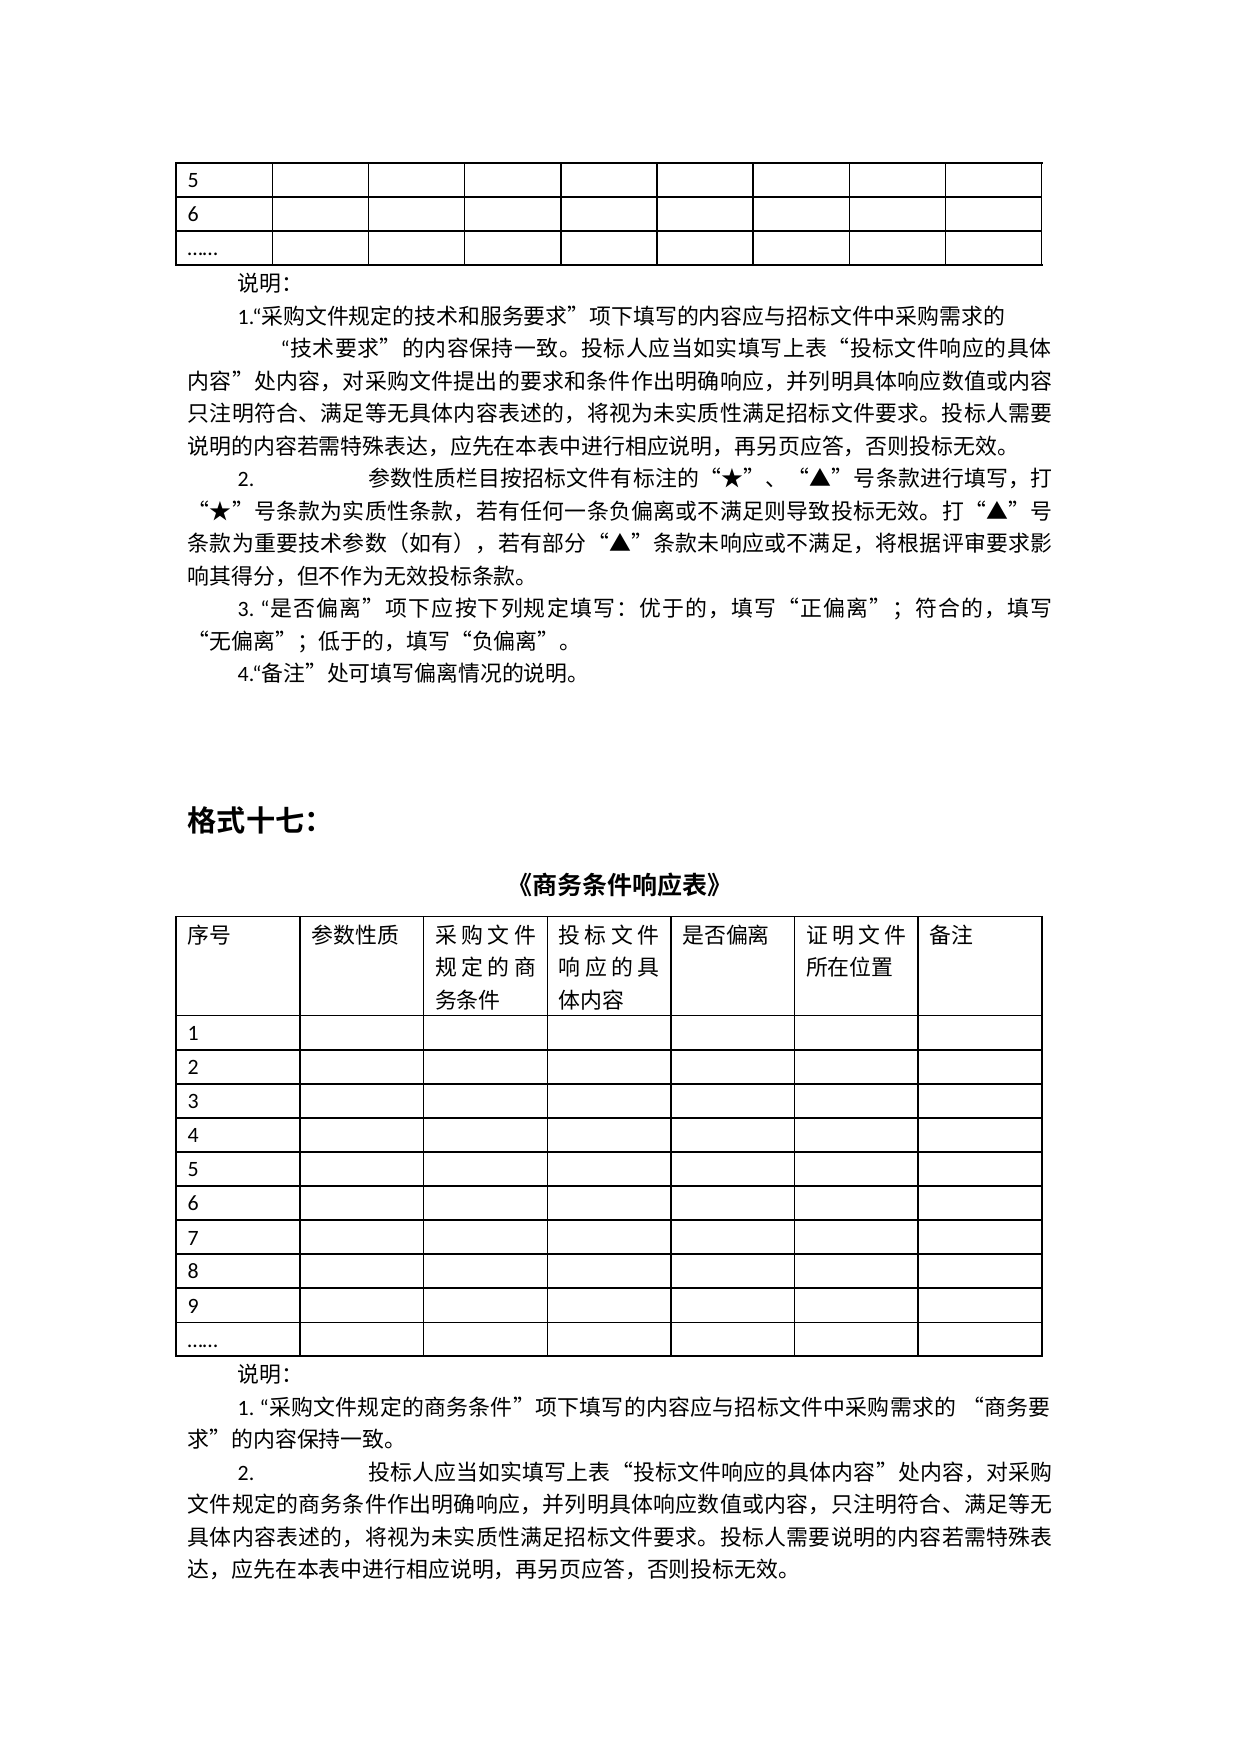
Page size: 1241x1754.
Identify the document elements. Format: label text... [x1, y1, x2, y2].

table_cell [919, 1051, 1041, 1083]
table_cell [548, 1289, 670, 1321]
table_cell [795, 1289, 917, 1321]
table_cell [273, 232, 368, 264]
table_cell [919, 1255, 1041, 1287]
table_cell [301, 1289, 423, 1321]
table_cell [301, 1085, 423, 1117]
table_cell [562, 232, 656, 264]
table_cell [424, 1289, 547, 1321]
table_cell [548, 1119, 670, 1151]
text 1. “采购文件规定的商务条件”项下填写的内容应与招标文件中采购需求的 “商务要求”的内容保持一致。 [187, 1389, 1053, 1454]
text 1.“采购文件规定的技术和服务要求”项下填写的内容应与招标文件中采购需求的 “技术要求”的内容保持一致。投标人应当如实填写上表“投标文件响应的具体内容”处内容，对采购文件提出的要求和条件作出明确响应，并列明具体响应数值或内容，只注明符合、满足等无具体内容表述的，将视为未实质性满足招标文件要求。投标人需要说明的内容若需特殊表达，应先在本表中进行相应说明，再另页应答，否则投标无效。 [187, 298, 1053, 461]
table_cell [658, 232, 752, 264]
text 说明： [187, 1357, 1053, 1389]
text 说明： [187, 266, 1053, 298]
table_cell [548, 1153, 670, 1185]
table_cell [795, 1255, 917, 1287]
table_cell 4 [177, 1119, 299, 1151]
table_cell [672, 1119, 794, 1151]
table_cell [919, 1289, 1041, 1321]
text 2. 参数性质栏目按招标文件有标注的“★”、“▲”号条款进行填写，打“★”号条款为实质性条款，若有任何一条负偏离或不满足则导致投标无效。打“▲”号条款为重要技术参数（如有），若有部分“▲”条款未响应或不满足，将根据评审要求影响其得分，但不作为无效投标条款。 [187, 461, 1053, 591]
table_cell [301, 1016, 423, 1049]
table_cell [301, 1119, 423, 1151]
table_cell [301, 1255, 423, 1287]
table_cell …… [177, 1323, 299, 1355]
table_cell [795, 1153, 917, 1185]
table_header 参数性质 [301, 917, 423, 1015]
table_cell [548, 1016, 670, 1049]
table_header 投标文件响应的具体内容 [548, 917, 670, 1015]
table_cell [795, 1085, 917, 1117]
table_cell [548, 1085, 670, 1117]
table_cell 8 [177, 1255, 299, 1287]
table_cell [548, 1187, 670, 1219]
table_cell [754, 232, 849, 264]
table_cell [424, 1119, 547, 1151]
table_cell [424, 1255, 547, 1287]
table_cell [672, 1016, 794, 1049]
table_cell [465, 232, 560, 264]
text 3. “是否偏离”项下应按下列规定填写：优于的，填写“正偏离”；符合的，填写“无偏离”；低于的，填写“负偏离”。 [187, 591, 1053, 656]
table_cell [795, 1016, 917, 1049]
table_cell [672, 1221, 794, 1253]
table_cell [795, 1051, 917, 1083]
table_cell [424, 1187, 547, 1219]
table_cell [754, 164, 849, 196]
table_cell [424, 1221, 547, 1253]
table_cell [301, 1153, 423, 1185]
table_cell [672, 1051, 794, 1083]
table_cell [562, 198, 656, 230]
table_cell [946, 164, 1041, 196]
table_cell 2 [177, 1051, 299, 1083]
table_header 备注 [919, 917, 1041, 1015]
text 《商务条件响应表》 [187, 851, 1053, 916]
table_cell [548, 1255, 670, 1287]
table_cell [672, 1153, 794, 1185]
table_cell [424, 1323, 547, 1355]
table_cell [369, 198, 464, 230]
table_cell [919, 1119, 1041, 1151]
table_cell [301, 1221, 423, 1253]
table_cell 5 [177, 1153, 299, 1185]
table_cell [946, 198, 1041, 230]
table_header 采购文件规定的商务条件 [424, 917, 547, 1015]
table_cell 6 [177, 198, 272, 230]
table_cell [850, 232, 945, 264]
table_cell [946, 232, 1041, 264]
table_cell [465, 198, 560, 230]
table_cell [658, 198, 752, 230]
table_cell [369, 164, 464, 196]
table_cell [795, 1221, 917, 1253]
table_cell [795, 1119, 917, 1151]
table_cell [424, 1153, 547, 1185]
table_cell [672, 1085, 794, 1117]
table_cell [658, 164, 752, 196]
table_cell [548, 1221, 670, 1253]
table_cell [548, 1323, 670, 1355]
table_cell [301, 1323, 423, 1355]
table_cell 9 [177, 1289, 299, 1321]
table_cell [273, 164, 368, 196]
text 4.“备注”处可填写偏离情况的说明。 [187, 656, 1053, 688]
table_cell [919, 1323, 1041, 1355]
table_cell [919, 1085, 1041, 1117]
text 2. 投标人应当如实填写上表“投标文件响应的具体内容”处内容，对采购文件规定的商务条件作出明确响应，并列明具体响应数值或内容，只注明符合、满足等无具体内容表述的，将视为未实质性满足招标文件要求。投标人需要说明的内容若需特殊表达，应先在本表中进行相应说明，再另页应答，否则投标无效。 [187, 1454, 1053, 1584]
table_cell 7 [177, 1221, 299, 1253]
table_cell [424, 1085, 547, 1117]
table_cell [919, 1221, 1041, 1253]
table_cell [672, 1187, 794, 1219]
table_cell [301, 1187, 423, 1219]
table_header 是否偏离 [672, 917, 794, 1015]
table_cell [795, 1187, 917, 1219]
table_cell [672, 1323, 794, 1355]
table_cell [919, 1153, 1041, 1185]
table_cell [369, 232, 464, 264]
table_cell [465, 164, 560, 196]
table_cell [424, 1051, 547, 1083]
table_cell [850, 198, 945, 230]
table_cell [754, 198, 849, 230]
table_cell [672, 1255, 794, 1287]
table_cell [424, 1016, 547, 1049]
table_cell [273, 198, 368, 230]
table_cell [301, 1051, 423, 1083]
table_cell 3 [177, 1085, 299, 1117]
table_cell 1 [177, 1016, 299, 1049]
table_cell [562, 164, 656, 196]
table_cell 6 [177, 1187, 299, 1219]
table_cell [548, 1051, 670, 1083]
text 格式十七： [187, 786, 1053, 851]
table_cell …… [177, 232, 272, 264]
table_cell [795, 1323, 917, 1355]
table_cell 5 [177, 164, 272, 196]
table_cell [919, 1187, 1041, 1219]
table_header 序号 [177, 917, 299, 1015]
table_cell [850, 164, 945, 196]
table_cell [672, 1289, 794, 1321]
table_cell [919, 1016, 1041, 1049]
table_header 证明文件所在位置 [795, 917, 917, 1015]
